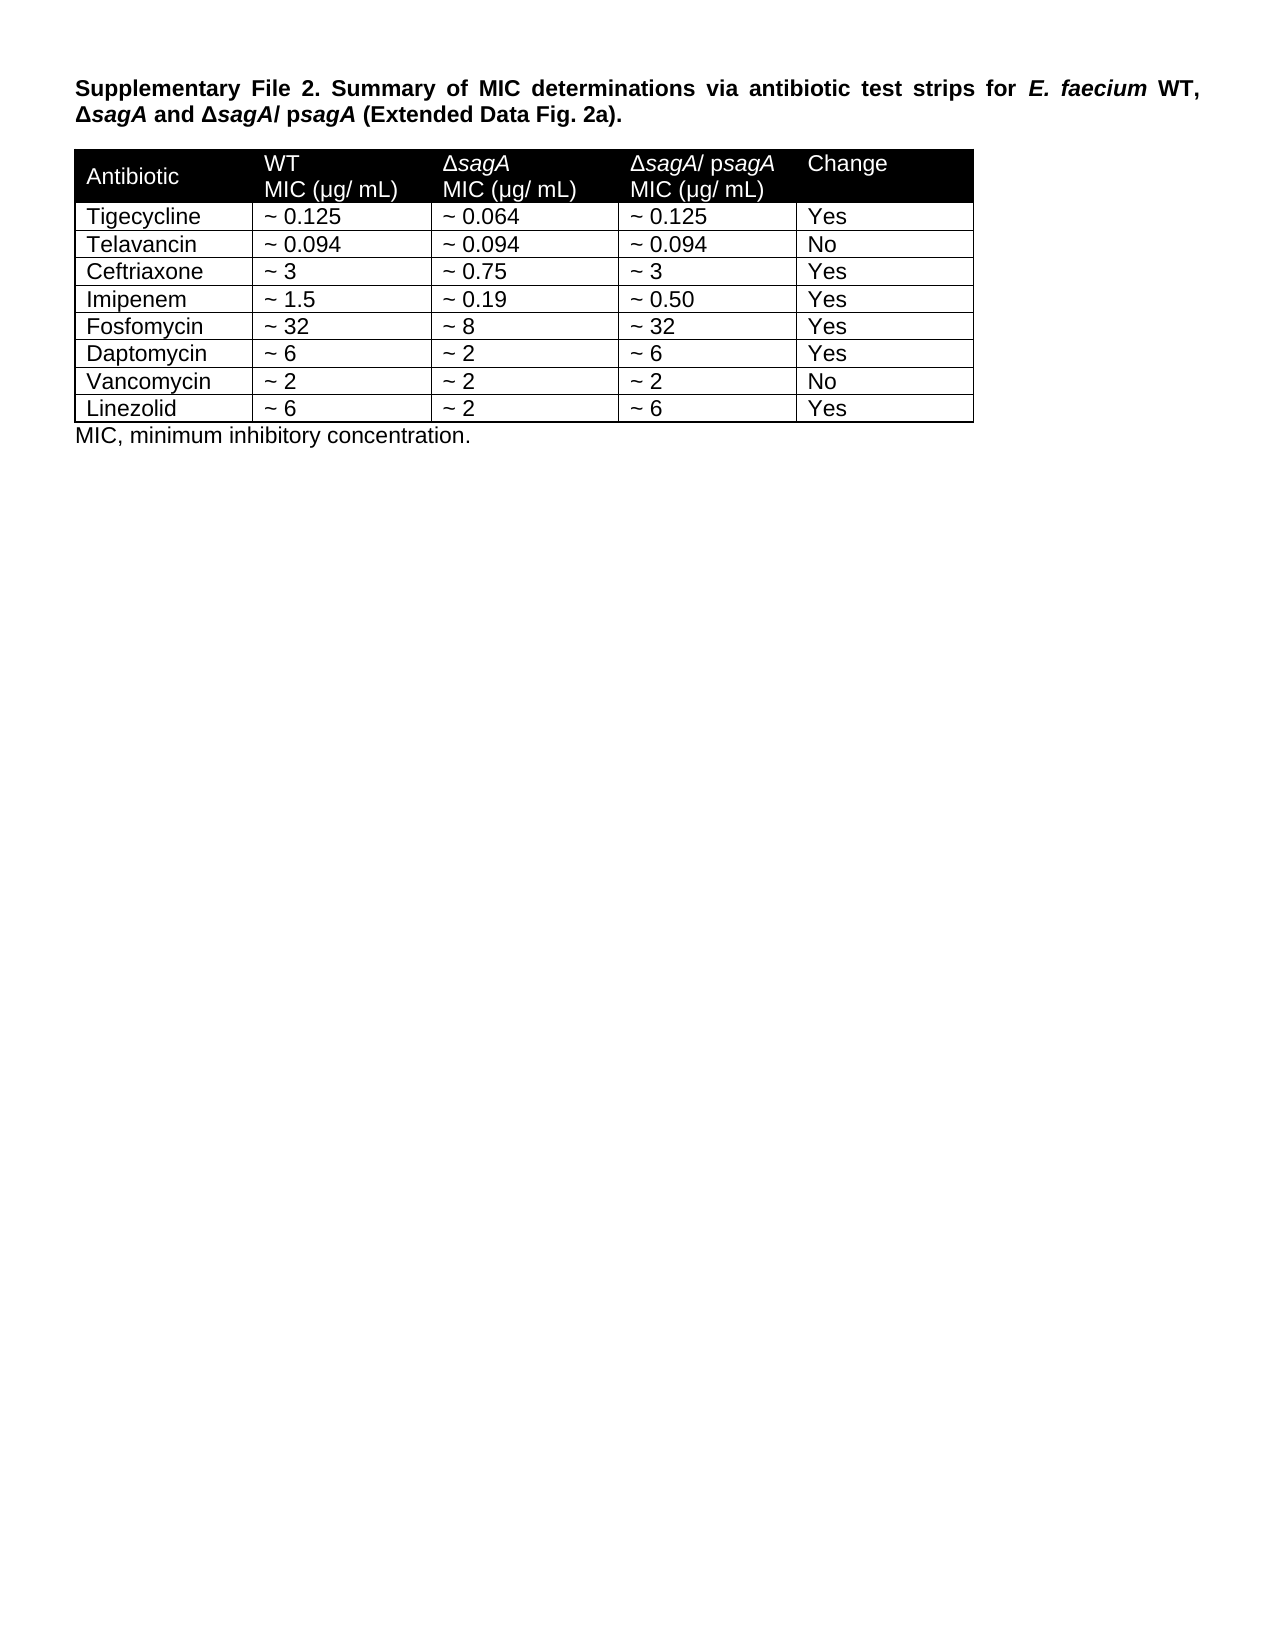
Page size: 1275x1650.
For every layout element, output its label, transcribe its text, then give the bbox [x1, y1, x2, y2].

table_cell Vancomycin [76, 368, 252, 394]
table_cell ~ 0.094 [619, 231, 796, 257]
table_header WT MIC (μg/ mL) [253, 150, 431, 202]
table_cell ~ 2 [432, 368, 618, 394]
table_cell ~ 3 [253, 258, 431, 284]
table_cell ~ 2 [432, 395, 618, 421]
table_cell ~ 6 [619, 340, 796, 367]
table_cell Tigecycline [76, 203, 252, 230]
table_cell ~ 6 [253, 340, 431, 367]
table_cell Yes [797, 258, 973, 284]
table_cell ~ 0.75 [432, 258, 618, 284]
table_cell ~ 0.125 [253, 203, 431, 230]
text MIC, minimum inhibitory concentration. [75, 422, 1200, 449]
table_cell Yes [797, 313, 973, 339]
table_cell ~ 0.064 [432, 203, 618, 230]
table_cell ~ 2 [432, 340, 618, 367]
table_cell ~ 0.094 [432, 231, 618, 257]
table_cell Yes [797, 203, 973, 230]
table_cell ~ 0.125 [619, 203, 796, 230]
table_cell Yes [797, 395, 973, 421]
table_cell ~ 32 [619, 313, 796, 339]
table_cell No [797, 368, 973, 394]
table_header Antibiotic [76, 150, 252, 202]
table_cell Yes [797, 340, 973, 367]
table_cell ~ 6 [253, 395, 431, 421]
table_cell Ceftriaxone [76, 258, 252, 284]
table_cell ~ 0.50 [619, 286, 796, 312]
table_cell ~ 8 [432, 313, 618, 339]
table_cell ~ 32 [253, 313, 431, 339]
table_header Change [797, 150, 973, 202]
table_cell ~ 2 [619, 368, 796, 394]
table_cell ~ 0.19 [432, 286, 618, 312]
table_header ΔsagA/ psagA MIC (μg/ mL) [619, 150, 796, 202]
table_cell ~ 2 [253, 368, 431, 394]
table_cell No [797, 231, 973, 257]
table_cell Yes [797, 286, 973, 312]
text Supplementary File 2. Summary of MIC determinations via antibiotic test strips for E. faecium WT, ΔsagA and ΔsagA/ psagA (Extended Data Fig. 2a). [75, 75, 1200, 128]
table_cell ~ 6 [619, 395, 796, 421]
table_cell ~ 3 [619, 258, 796, 284]
table_cell Linezolid [76, 395, 252, 421]
table_cell Imipenem [76, 286, 252, 312]
table_header ΔsagA MIC (μg/ mL) [432, 150, 618, 202]
table_cell Telavancin [76, 231, 252, 257]
table_cell Daptomycin [76, 340, 252, 367]
table_cell ~ 0.094 [253, 231, 431, 257]
table_cell ~ 1.5 [253, 286, 431, 312]
table_cell Fosfomycin [76, 313, 252, 339]
